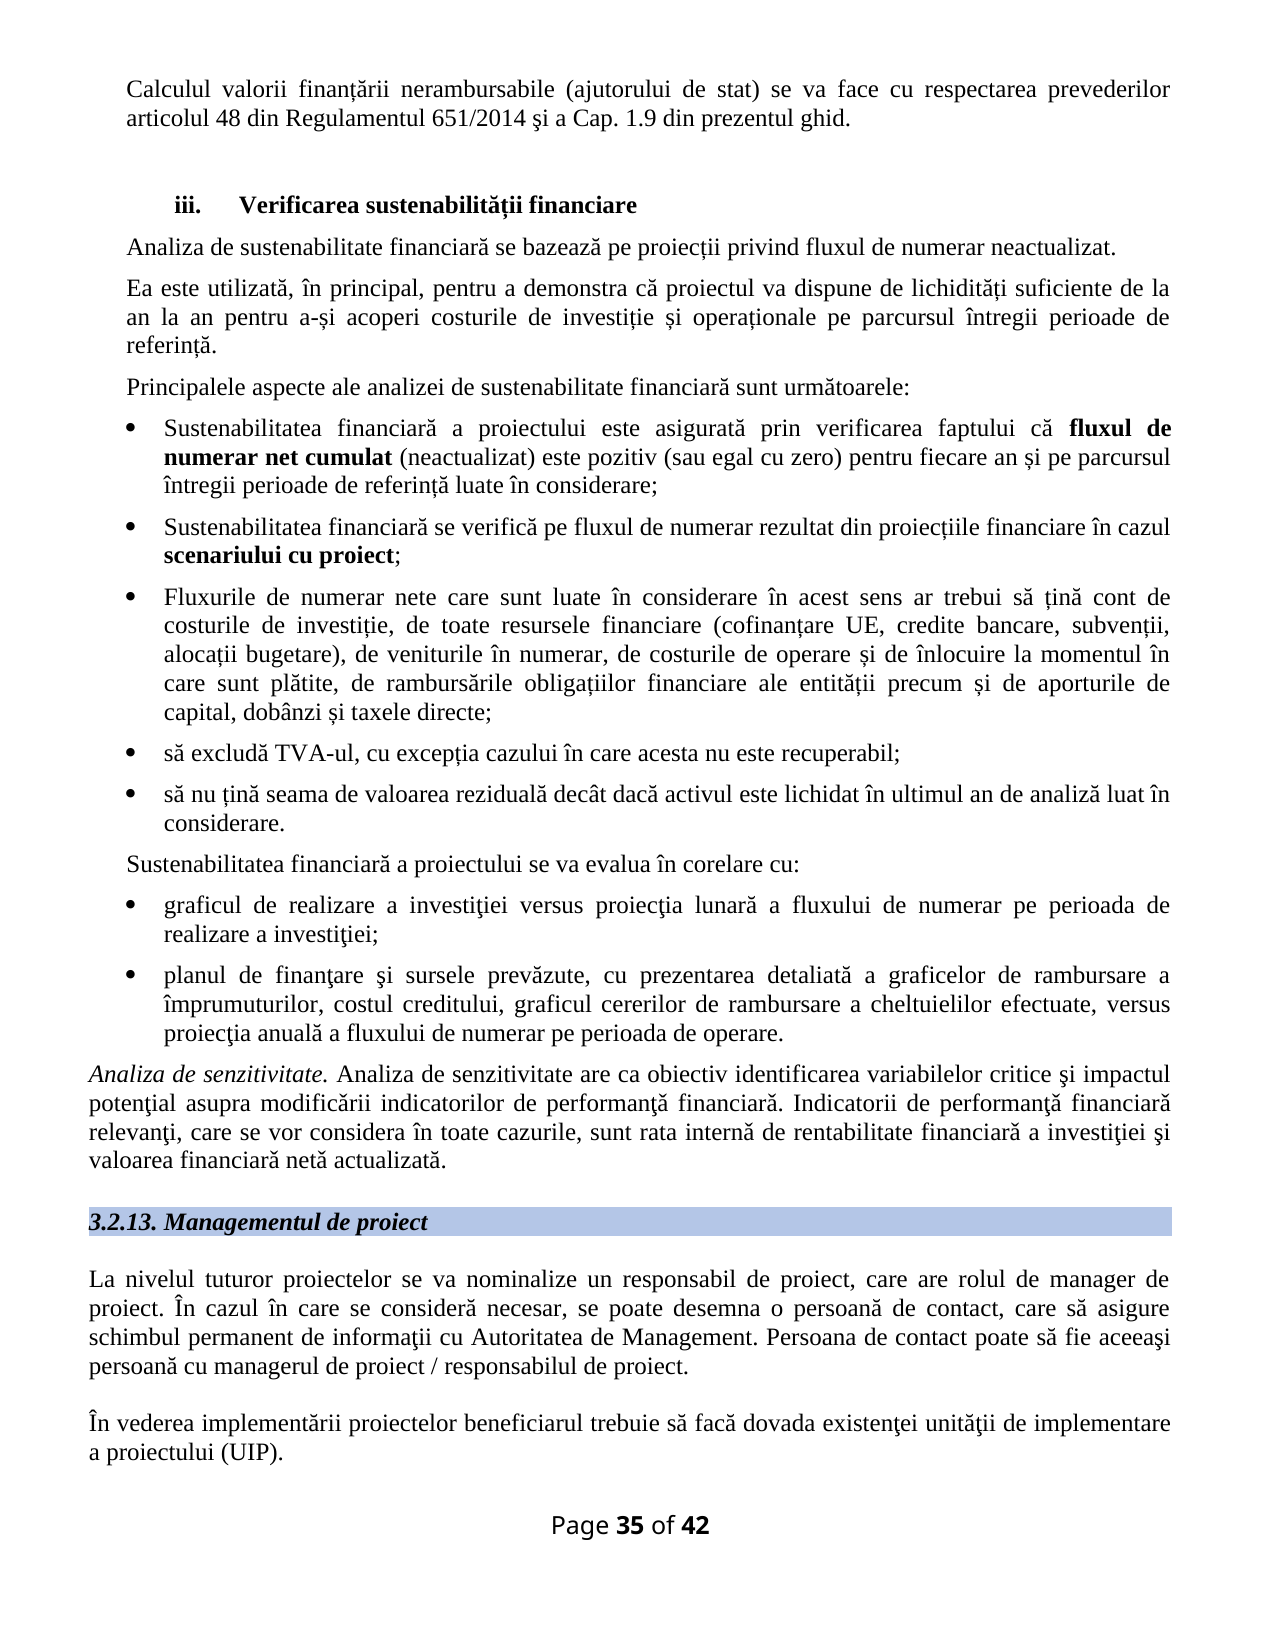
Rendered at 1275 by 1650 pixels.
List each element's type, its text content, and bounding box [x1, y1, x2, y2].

list Sustenabilitatea financiară se verifică pe fluxul de numerar rezultat din proiecțiile financiare în cazul scenariului cu proiect; [126, 512, 1172, 569]
list Verificarea sustenabilității financiare [201, 190, 1177, 219]
text Principalele aspecte ale analizei de sustenabilitate financiară sunt următoarele: [126, 372, 1172, 400]
text Analiza de senzitivitate. Analiza de senzitivitate are ca obiectiv identificarea variabilelor critice şi impactul potenţial asupra modificǎrii indicatorilor de performanţǎ financiarǎ. Indicatorii de performanţǎ financiarǎ relevanţi, care se vor considera în toate cazurile, sunt rata internǎ de rentabilitate financiarǎ a investiţiei şi valoarea financiarǎ netǎ actualizată. [89, 1059, 1172, 1174]
list graficul de realizare a investiţiei versus proiecţia lunară a fluxului de numerar pe perioada de realizare a investiţiei; [126, 890, 1172, 948]
list planul de finanţare şi sursele prevăzute, cu prezentarea detaliată a graficelor de rambursare a împrumuturilor, costul creditului, graficul cererilor de rambursare a cheltuielilor efectuate, versus proiecţia anuală a fluxului de numerar pe perioada de operare. [126, 960, 1172, 1047]
text 3.2.13. Managementul de proiect [89, 1207, 1172, 1236]
text Calculul valorii finanțării nerambursabile (ajutorului de stat) se va face cu respectarea prevederilor articolul 48 din Regulamentul 651/2014 şi a Cap. 1.9 din prezentul ghid. [126, 74, 1172, 131]
list Sustenabilitatea financiară a proiectului este asigurată prin verificarea faptului că fluxul de numerar net cumulat (neactualizat) este pozitiv (sau egal cu zero) pentru fiecare an și pe parcursul întregii perioade de referință luate în considerare; [126, 413, 1172, 499]
text În vederea implementării proiectelor beneficiarul trebuie să facă dovada existenţei unităţii de implementare a proiectului (UIP). [89, 1408, 1172, 1466]
list Fluxurile de numerar nete care sunt luate în considerare în acest sens ar trebui să țină cont de costurile de investiție, de toate resursele financiare (cofinanțare UE, credite bancare, subvenții, alocații bugetare), de veniturile în numerar, de costurile de operare și de înlocuire la momentul în care sunt plătite, de rambursările obligațiilor financiare ale entității precum și de aporturile de capital, dobânzi și taxele directe; [126, 582, 1172, 725]
list să nu țină seama de valoarea reziduală decât dacă activul este lichidat în ultimul an de analiză luat în considerare. [126, 779, 1172, 837]
text Analiza de sustenabilitate financiară se bazează pe proiecții privind fluxul de numerar neactualizat. [126, 232, 1172, 260]
text Ea este utilizată, în principal, pentru a demonstra că proiectul va dispune de lichidități suficiente de la an la an pentru a-și acoperi costurile de investiție și operaționale pe parcursul întregii perioade de referință. [126, 273, 1172, 359]
text Sustenabilitatea financiară a proiectului se va evalua în corelare cu: [126, 849, 1172, 878]
text La nivelul tuturor proiectelor se va nominalize un responsabil de proiect, care are rolul de manager de proiect. În cazul în care se consideră necesar, se poate desemna o persoană de contact, care să asigure schimbul permanent de informaţii cu Autoritatea de Management. Persoana de contact poate să fie aceeaşi persoană cu managerul de proiect / responsabilul de proiect. [89, 1264, 1172, 1379]
list să excludă TVA-ul, cu excepția cazului în care acesta nu este recuperabil; [126, 738, 1172, 767]
